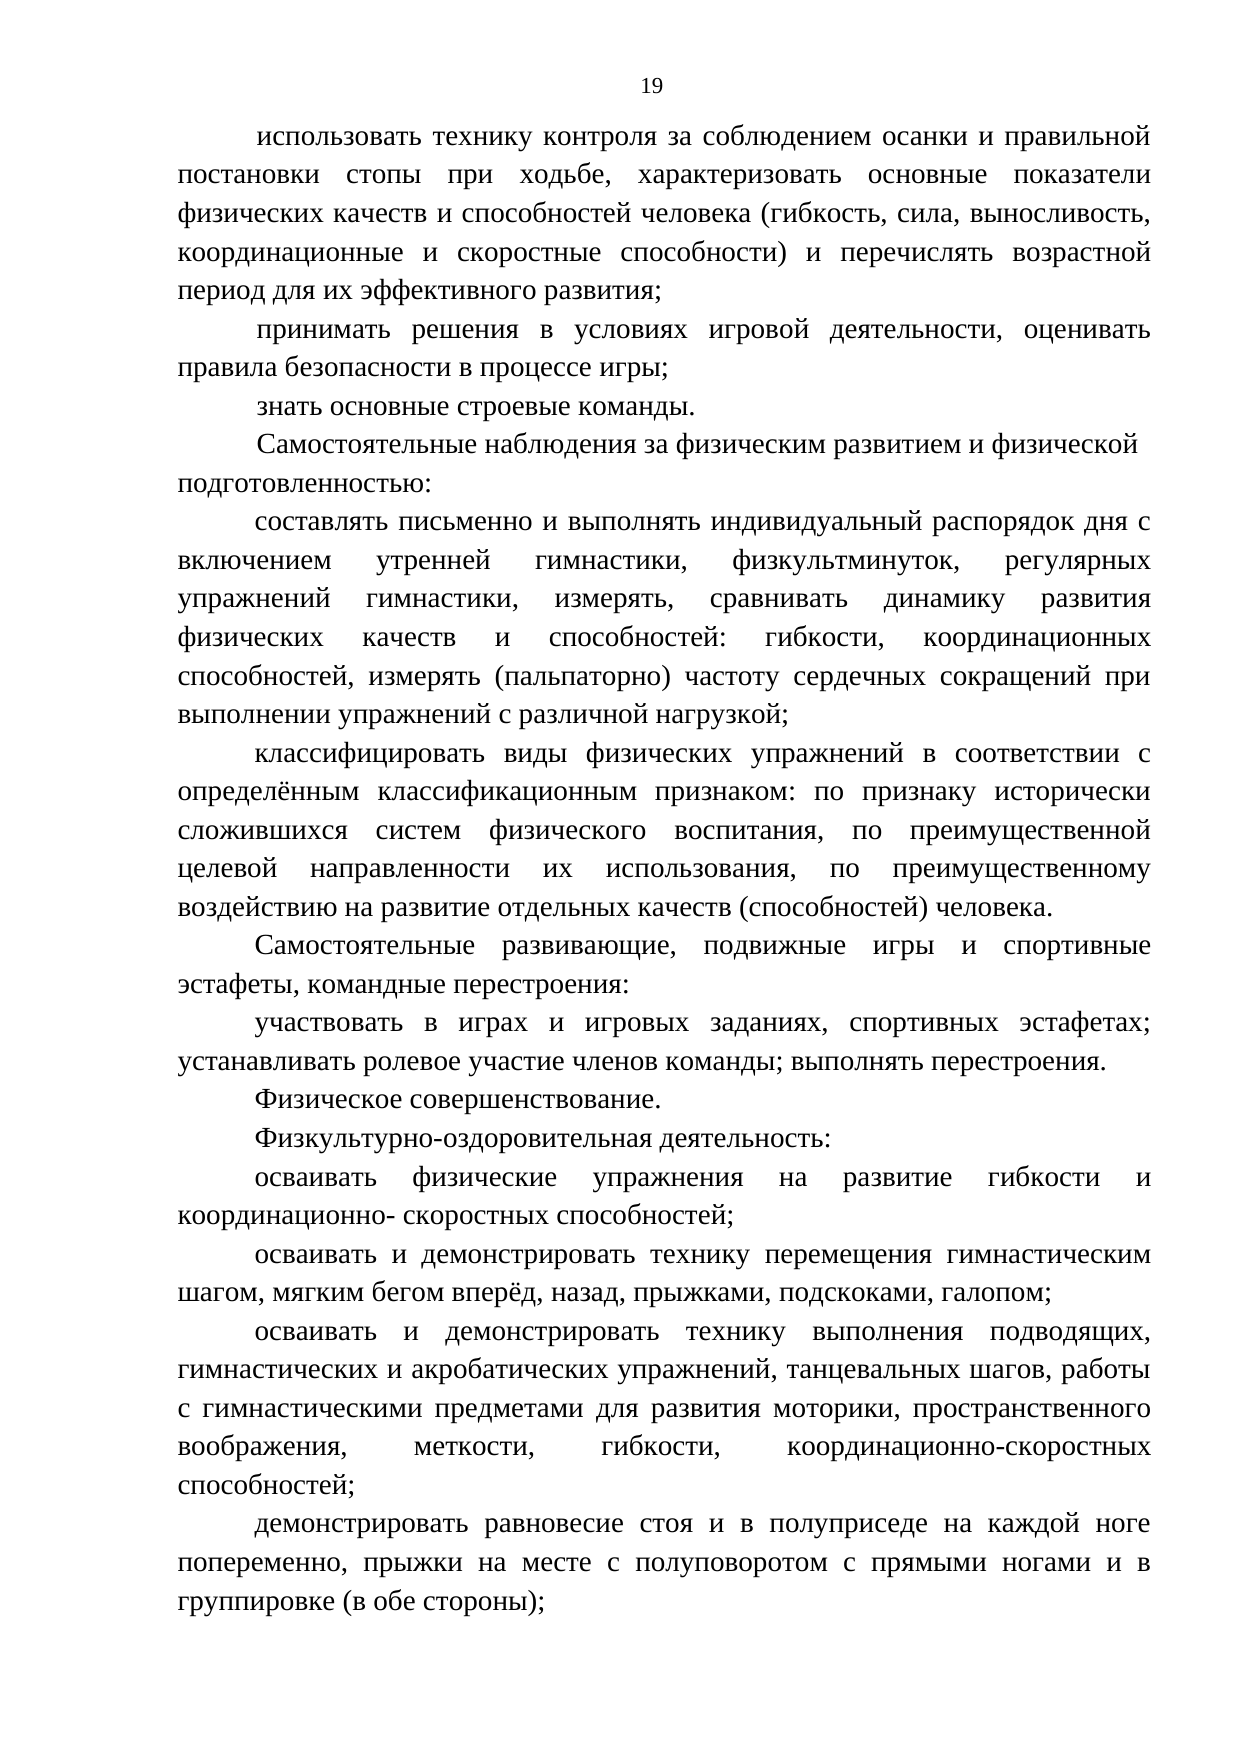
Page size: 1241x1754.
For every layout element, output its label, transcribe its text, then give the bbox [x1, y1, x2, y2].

text Самостоятельные развивающие, подвижные игры и спортивные эстафеты, командные перестроения: [177, 927, 1152, 999]
text составлять письменно и выполнять индивидуальный распорядок дня с включением утренней гимнастики, физкультминуток, регулярных упражнений гимнастики, измерять, сравнивать динамику развития физических качеств и способностей: гибкости, координационных способностей, измерять (пальпаторно) частоту сердечных сокращений при выполнении упражнений с различной нагрузкой; [177, 503, 1152, 730]
text знать основные строевые команды. [177, 388, 1152, 421]
text осваивать физические упражнения на развитие гибкости и координационно- скоростных способностей; [177, 1159, 1152, 1231]
text осваивать и демонстрировать технику перемещения гимнастическим шагом, мягким бегом вперёд, назад, прыжками, подскоками, галопом; [177, 1236, 1152, 1308]
text подготовленностью: [177, 465, 1152, 498]
text участвовать в играх и игровых заданиях, спортивных эстафетах; устанавливать ролевое участие членов команды; выполнять перестроения. [177, 1004, 1152, 1077]
text принимать решения в условиях игровой деятельности, оценивать правила безопасности в процессе игры; [177, 311, 1152, 383]
text демонстрировать равновесие стоя и в полуприседе на каждой ноге попеременно, прыжки на месте с полуповоротом с прямыми ногами и в группировке (в обе стороны); [177, 1506, 1152, 1616]
text осваивать и демонстрировать технику выполнения подводящих, гимнастических и акробатических упражнений, танцевальных шагов, работы с гимнастическими предметами для развития моторики, пространственного воображения, меткости, гибкости, координационно-скоростных способностей; [177, 1313, 1152, 1501]
text Физкультурно-оздоровительная деятельность: [177, 1120, 1152, 1154]
text Физическое совершенствование. [177, 1082, 1152, 1115]
text классифицировать виды физических упражнений в соответствии с определённым классификационным признаком: по признаку исторически сложившихся систем физического воспитания, по преимущественной целевой направленности их использования, по преимущественному воздействию на развитие отдельных качеств (способностей) человека. [177, 735, 1152, 922]
text Самостоятельные наблюдения за физическим развитием и физической [177, 426, 1152, 460]
text использовать технику контроля за соблюдением осанки и правильной постановки стопы при ходьбе, характеризовать основные показатели физических качеств и способностей человека (гибкость, сила, выносливость, координационные и скоростные способности) и перечислять возрастной период для их эффективного развития; [177, 118, 1152, 306]
